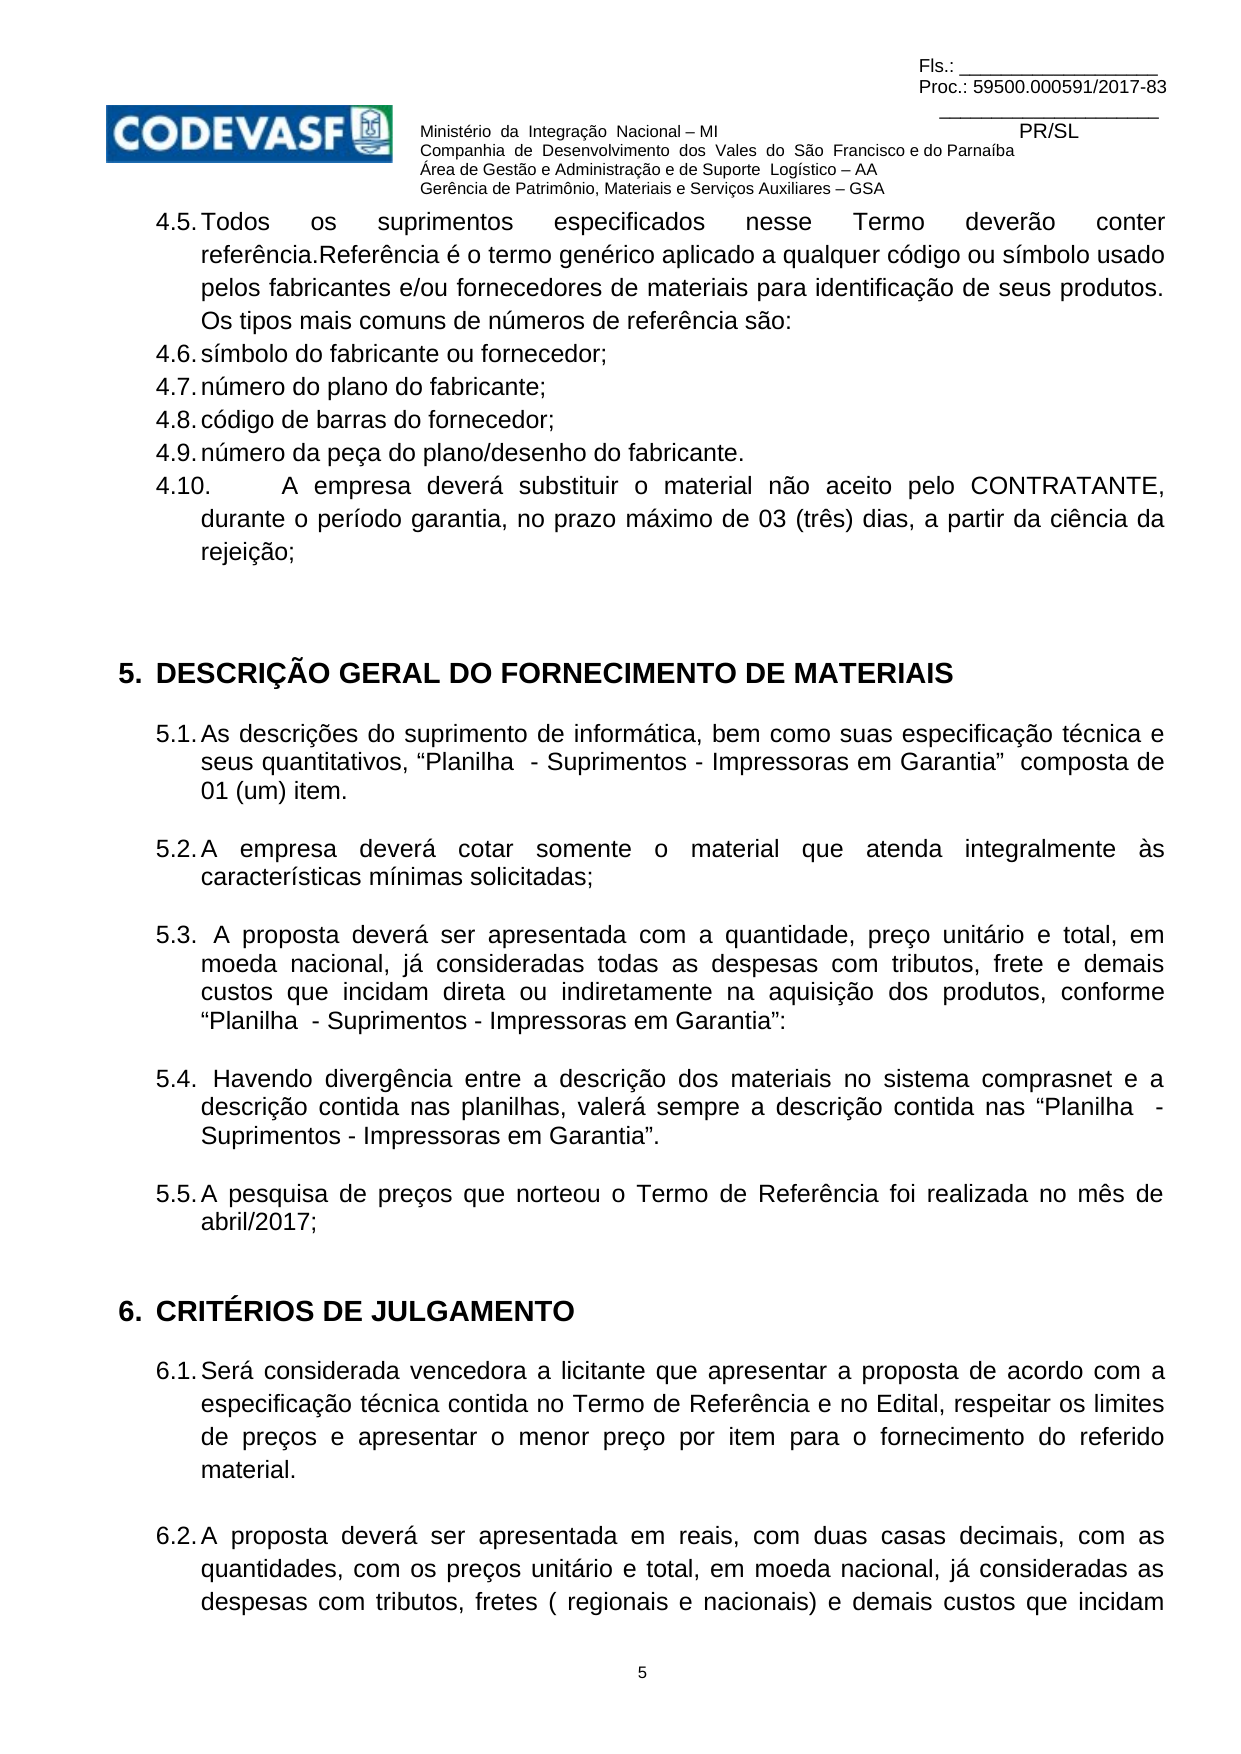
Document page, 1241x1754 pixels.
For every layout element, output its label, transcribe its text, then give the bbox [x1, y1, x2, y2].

list Todos os suprimentos especificados nesse Termo deverão conter referência.Referência é o termo genérico aplicado a qualquer código ou símbolo usado pelos fabricantes e/ou fornecedores de materiais para identificação de seus produtos. Os tipos mais comuns de números de referência são: [156, 207, 1166, 334]
list As descrições do suprimento de informática, bem como suas especificação técnica e seus quantitativos, “Planilha - Suprimentos - Impressoras em Garantia” composta de 01 (um) item. [156, 718, 1166, 805]
list A proposta deverá ser apresentada com a quantidade, preço unitário e total, em moeda nacional, já consideradas todas as despesas com tributos, frete e demais custos que incidam direta ou indiretamente na aquisição dos produtos, conforme “Planilha - Suprimentos - Impressoras em Garantia”: [156, 920, 1166, 1035]
list número do plano do fabricante; [156, 372, 1166, 401]
list DESCRIÇÃO GERAL DO FORNECIMENTO DE MATERIAIS [118, 656, 1166, 690]
list CRITÉRIOS DE JULGAMENTO [118, 1293, 1166, 1327]
list símbolo do fabricante ou fornecedor; [156, 339, 1166, 368]
list código de barras do fornecedor; [156, 405, 1166, 434]
list A pesquisa de preços que norteou o Termo de Referência foi realizada no mês de abril/2017; [156, 1178, 1166, 1236]
list número da peça do plano/desenho do fabricante. [156, 438, 1166, 467]
picture [106, 105, 393, 163]
list Será considerada vencedora a licitante que apresentar a proposta de acordo com a especificação técnica contida no Termo de Referência e no Edital, respeitar os limites de preços e apresentar o menor preço por item para o fornecimento do referido material. [156, 1356, 1166, 1484]
list A empresa deverá substituir o material não aceito pelo CONTRATANTE, durante o período garantia, no prazo máximo de 03 (três) dias, a partir da ciência da rejeição; [156, 471, 1166, 566]
list Havendo divergência entre a descrição dos materiais no sistema comprasnet e a descrição contida nas planilhas, valerá sempre a descrição contida nas “Planilha - Suprimentos - Impressoras em Garantia”. [156, 1063, 1166, 1150]
list A empresa deverá cotar somente o material que atenda integralmente às características mínimas solicitadas; [156, 833, 1166, 891]
